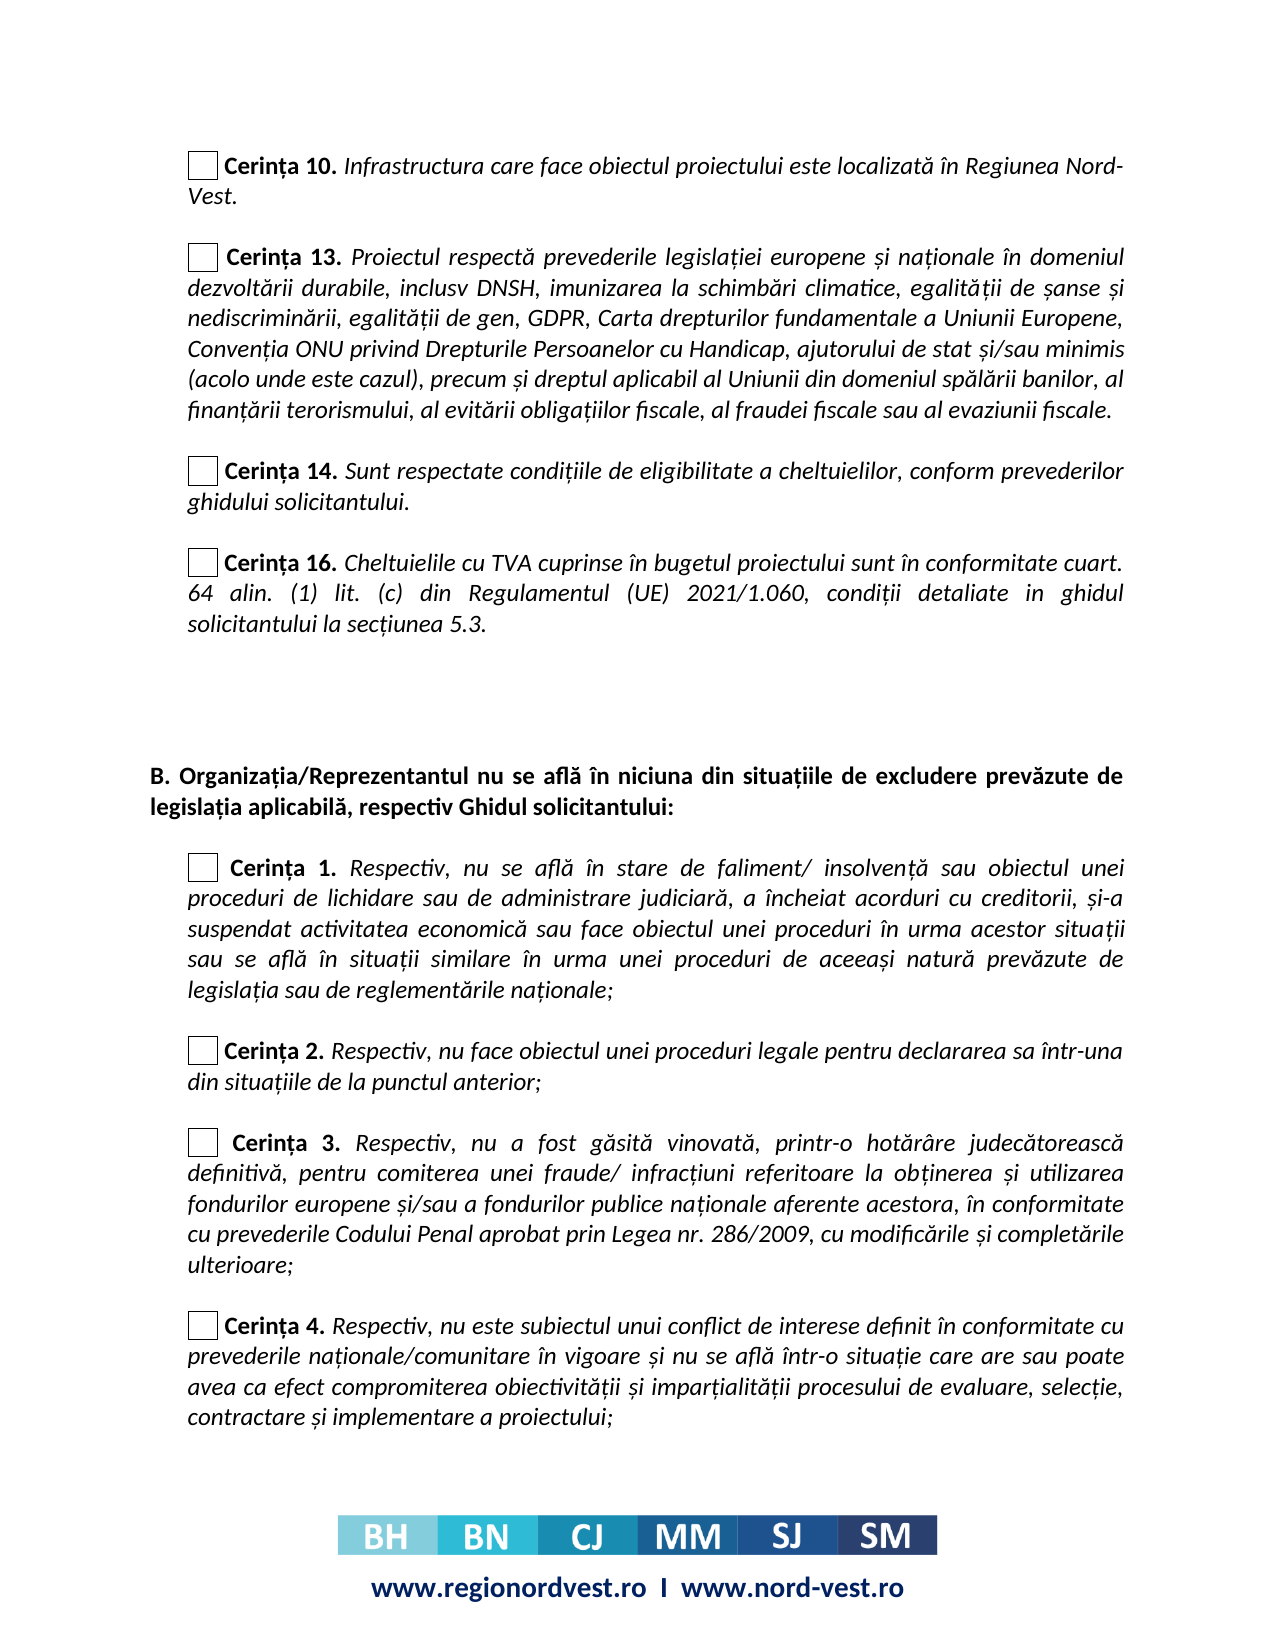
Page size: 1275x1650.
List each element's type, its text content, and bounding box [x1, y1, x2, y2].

text Cerința 13. Proiectul respectă prevederile legislaţiei europene şi naţionale în domeniul dezvoltării durabile, inclusv DNSH, imunizarea la schimbări climatice, egalităţii de şanse şi nediscriminării, egalităţii de gen, GDPR, Carta drepturilor fundamentale a Uniunii Europene, Convenția ONU privind Drepturile Persoanelor cu Handicap, ajutorului de stat și/sau minimis (acolo unde este cazul), precum și dreptul aplicabil al Uniunii din domeniul spălării banilor, al finanțării terorismului, al evitării obligațiilor fiscale, al fraudei fiscale sau al evaziunii fiscale. [187, 242, 1125, 425]
text Cerința 1. Respectiv, nu se află în stare de faliment/ insolvenţă sau obiectul unei proceduri de lichidare sau de administrare judiciară, a încheiat acorduri cu creditorii, şi-a suspendat activitatea economică sau face obiectul unei proceduri în urma acestor situaţii sau se află în situaţii similare în urma unei proceduri de aceeaşi natură prevăzute de legislaţia sau de reglementările naţionale; [187, 852, 1125, 1004]
text Cerința 14. Sunt respectate condițiile de eligibilitate a cheltuielilor, conform prevederilor ghidului solicitantului. [187, 455, 1125, 516]
text Cerința 3. Respectiv, nu a fost găsită vinovată, printr-o hotărâre judecătorească definitivă, pentru comiterea unei fraude/ infracțiuni referitoare la obţinerea şi utilizarea fondurilor europene şi/sau a fondurilor publice naţionale aferente acestora, în conformitate cu prevederile Codului Penal aprobat prin Legea nr. 286/2009, cu modificările și completările ulterioare; [187, 1127, 1125, 1279]
text B. Organizația/Reprezentantul nu se află în niciuna din situațiile de excludere prevăzute de legislația aplicabilă, respectiv Ghidul solicitantului: [150, 760, 1125, 821]
picture [337, 1515, 938, 1555]
text Cerința 2. Respectiv, nu face obiectul unei proceduri legale pentru declararea sa într-una din situațiile de la punctul anterior; [187, 1035, 1125, 1096]
text Cerința 4. Respectiv, nu este subiectul unui conflict de interese definit în conformitate cu prevederile naționale/comunitare în vigoare și nu se află într-o situație care are sau poate avea ca efect compromiterea obiectivității și imparțialității procesului de evaluare, selecție, contractare și implementare a proiectului; [187, 1310, 1125, 1432]
text Cerința 16. Cheltuielile cu TVA cuprinse în bugetul proiectului sunt în conformitate cuart. 64 alin. (1) lit. (c) din Regulamentul (UE) 2021/1.060, condiții detaliate in ghidul solicitantului la secțiunea 5.3. [187, 547, 1125, 638]
text Cerința 10. Infrastructura care face obiectul proiectului este localizată în Regiunea Nord-Vest. [187, 150, 1125, 211]
